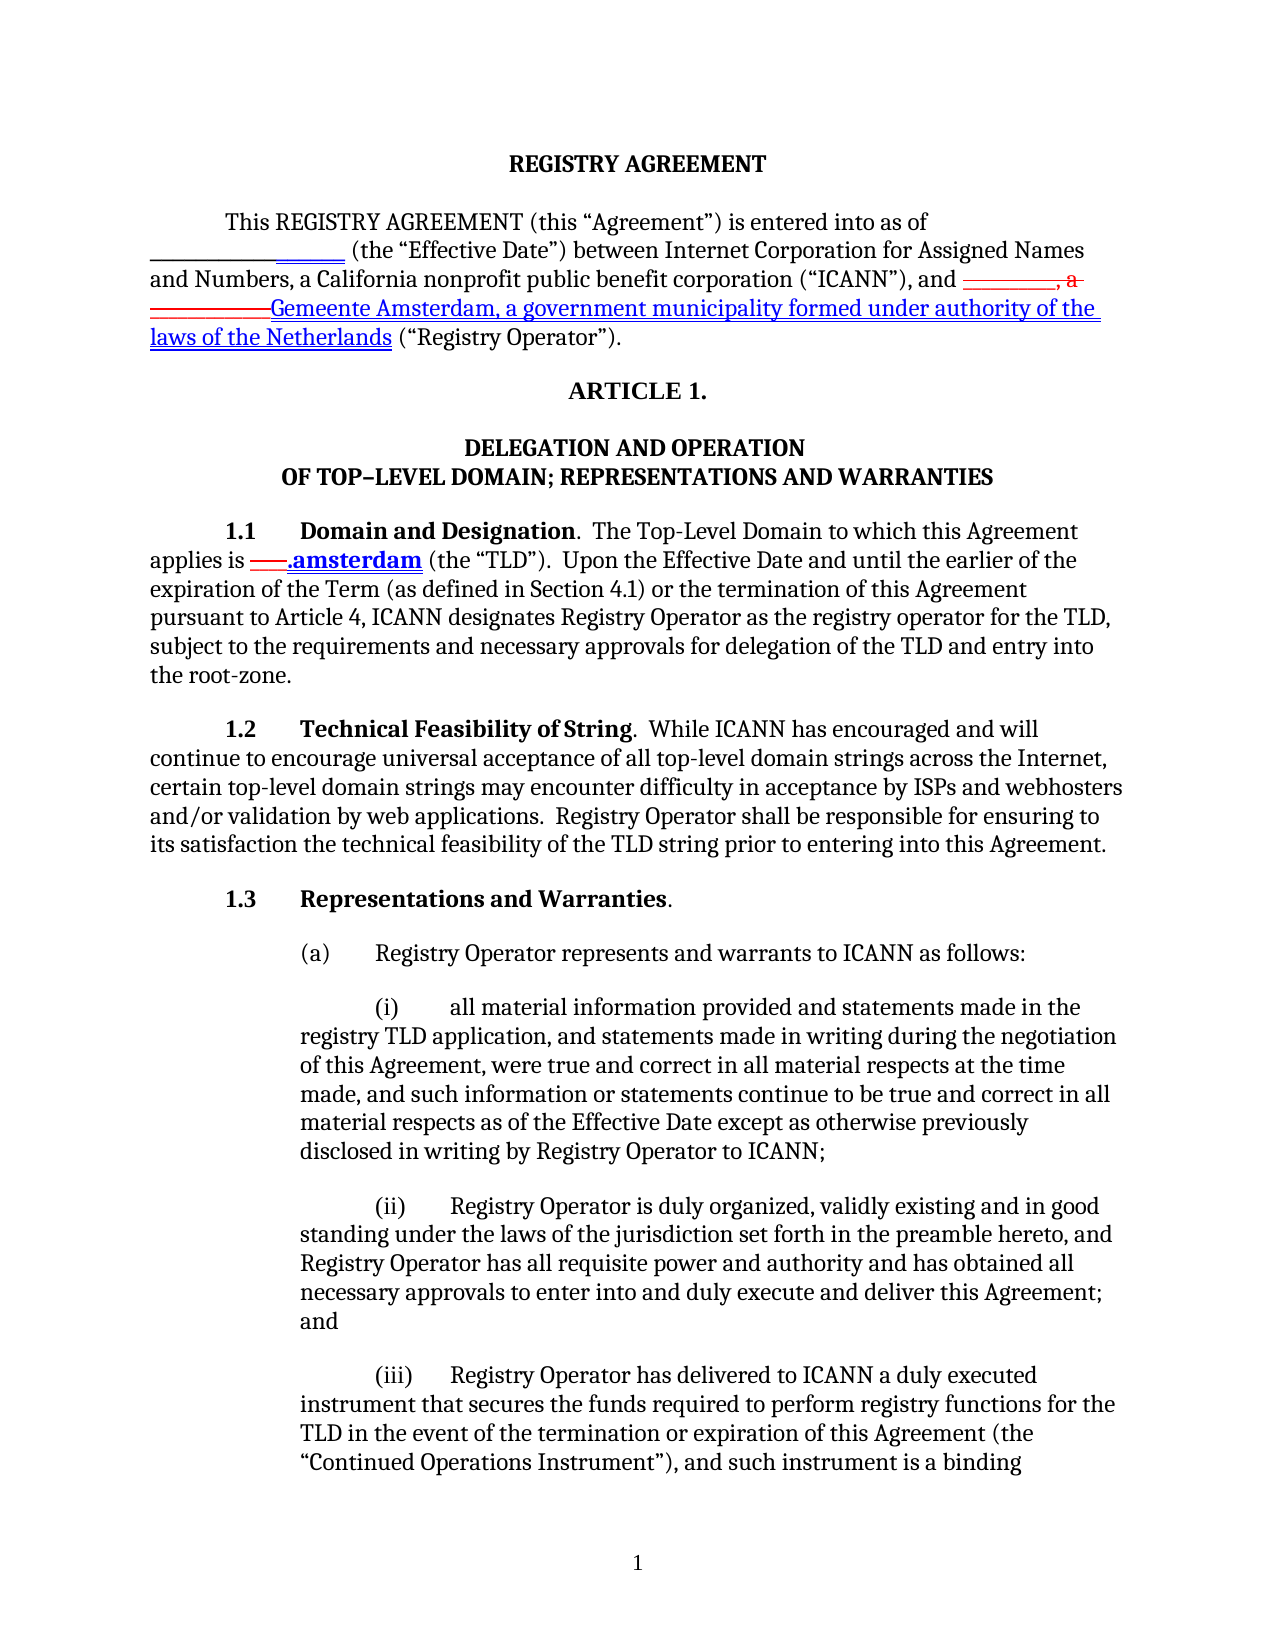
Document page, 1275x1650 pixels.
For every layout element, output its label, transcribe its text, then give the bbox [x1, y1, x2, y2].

text Registry Operator is duly organized, validly existing and in good standing under the laws of the jurisdiction set forth in the preamble hereto, and Registry Operator has all requisite power and authority and has obtained all necessary approvals to enter into and duly execute and deliver this Agreement; and [300, 1191, 1125, 1335]
text Representations and Warranties. [150, 884, 1125, 914]
text Technical Feasibility of String. While ICANN has encouraged and will continue to encourage universal acceptance of all top-level domain strings across the Internet, certain top-level domain strings may encounter difficulty in acceptance by ISPs and webhosters and/or validation by web applications. Registry Operator shall be responsible for ensuring to its satisfaction the technical feasibility of the TLD string prior to entering into this Agreement. [150, 714, 1125, 859]
text all material information provided and statements made in the registry TLD application, and statements made in writing during the negotiation of this Agreement, were true and correct in all material respects at the time made, and such information or statements continue to be true and correct in all material respects as of the Effective Date except as otherwise previously disclosed in writing by Registry Operator to ICANN; [300, 992, 1125, 1166]
title REGISTRY AGREEMENT [150, 150, 1125, 179]
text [300, 1360, 1125, 1476]
text This REGISTRY AGREEMENT (this “Agreement”) is entered into as of _________________ (the “Effective Date”) between Internet Corporation for Assigned Names and Numbers, a California nonprofit public benefit corporation (“ICANN”), and __________, a _____________Gemeente Amsterdam, a government municipality formed under authority of the laws of the Netherlands (“Registry Operator”). [150, 207, 1125, 351]
text DELEGATION AND OPERATION OF TOP–LEVEL DOMAIN; REPRESENTATIONS AND WARRANTIES [150, 376, 1125, 491]
text Registry Operator represents and warrants to ICANN as follows: [150, 939, 1125, 967]
text Domain and Designation. The Top-Level Domain to which this Agreement applies is ____.amsterdam (the “TLD”). Upon the Effective Date and until the earlier of the expiration of the Term (as defined in Section 4.1) or the termination of this Agreement pursuant to Article 4, ICANN designates Registry Operator as the registry operator for the TLD, subject to the requirements and necessary approvals for delegation of the TLD and entry into the root-zone. [150, 516, 1125, 689]
